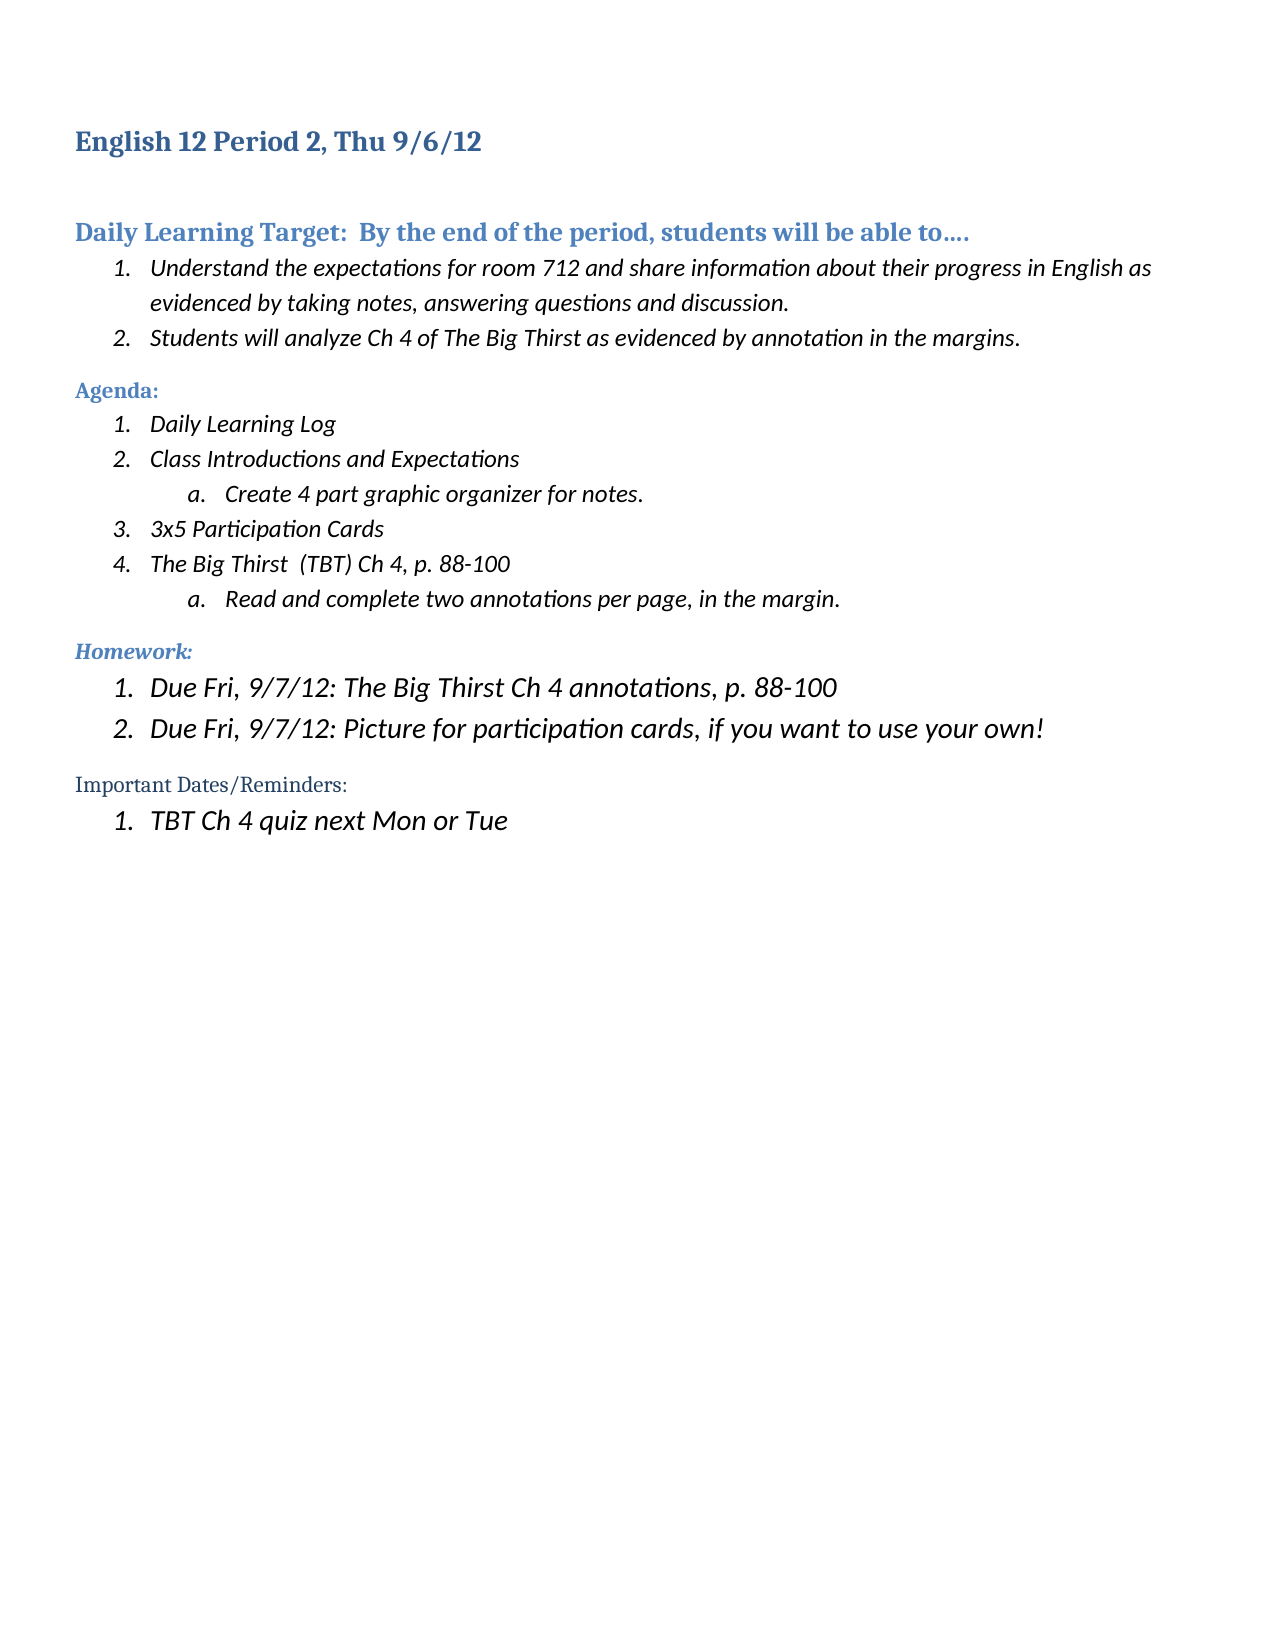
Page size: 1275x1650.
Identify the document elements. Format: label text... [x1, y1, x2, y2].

list Class Introductions and Expectations [112, 443, 1200, 474]
list 3x5 Participation Cards [112, 513, 1200, 544]
list Read and complete two annotations per page, in the margin. [187, 583, 1200, 614]
subtitle Agenda: [75, 378, 1200, 404]
list Due Fri, 9/7/12: Picture for participation cards, if you want to use your own! [112, 710, 1200, 746]
list The Big Thirst (TBT) Ch 4, p. 88-100 [112, 548, 1200, 579]
subtitle Homework: [75, 639, 1200, 666]
list TBT Ch 4 quiz next Mon or Tue [112, 802, 1200, 838]
list Due Fri, 9/7/12: The Big Thirst Ch 4 annotations, p. 88-100 [112, 669, 1200, 705]
subtitle Important Dates/Reminders: [75, 772, 1200, 798]
list Create 4 part graphic organizer for notes. [187, 478, 1200, 509]
list Daily Learning Log [112, 408, 1200, 439]
list Understand the expectations for room 712 and share information about their progress in English as evidenced by taking notes, answering questions and discussion. [112, 252, 1200, 318]
subtitle Daily Learning Target: By the end of the period, students will be able to…. [75, 217, 1200, 248]
list Students will analyze Ch 4 of The Big Thirst as evidenced by annotation in the margins. [112, 322, 1200, 353]
subtitle English 12 Period 2, Thu 9/6/12 [75, 125, 1200, 158]
